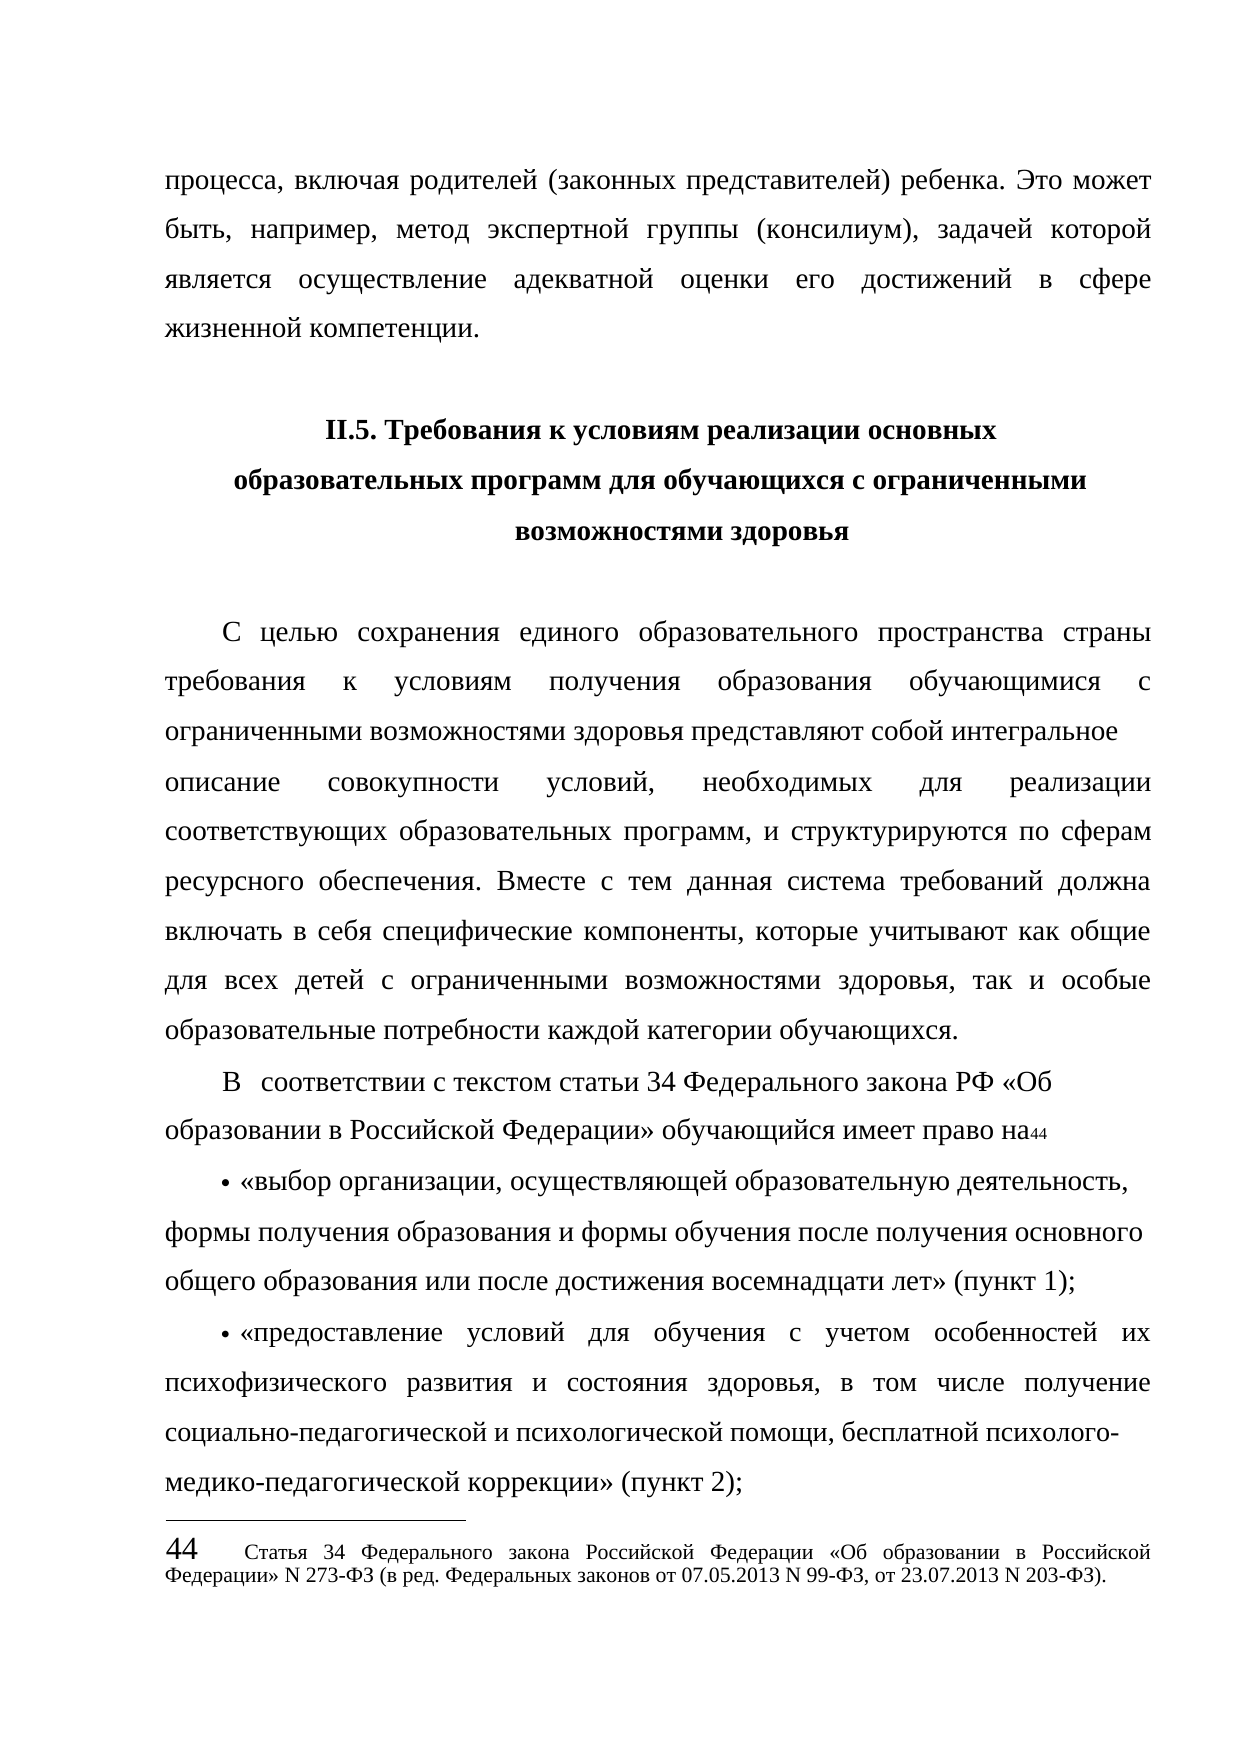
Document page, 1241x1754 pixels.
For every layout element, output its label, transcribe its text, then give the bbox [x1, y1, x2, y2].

list Статья 34 Федерального закона Российской Федерации «Об образовании в Российской Федерации» N 273-ФЗ (в ред. Федеральных законов от 07.05.2013 N 99-ФЗ, от 23.07.2013 N 203-ФЗ). [164, 1535, 1152, 1587]
text процесса, включая родителей (законных представителей) ребенка. Это может быть, например, метод экспертной группы (консилиум), задачей которой является осуществление адекватной оценки его достижений в сфере жизненной компетенции. [164, 162, 1152, 344]
list «выбор организации, осуществляющей образовательную деятельность, [222, 1163, 1152, 1196]
list целью сохранения единого образовательного пространства страны требования к условиям получения образования обучающимися с ограниченными возможностями здоровья представляют собой интегральное [164, 614, 1152, 746]
text II.5. Требования к условиям реализации основных [325, 412, 1152, 445]
text образовательных программ для обучающихся с ограниченными [233, 462, 1152, 496]
text медико-педагогической коррекции» (пункт 2); [164, 1465, 1152, 1497]
list «предоставление условий для обучения с учетом особенностей их психофизического развития и состояния здоровья, в том числе получение социально-педагогической и психологической помощи, бесплатной психолого- [164, 1314, 1152, 1447]
text формы получения образования и формы обучения после получения основного общего образования или после достижения восемнадцати лет» (пункт 1); [164, 1214, 1152, 1297]
text описание совокупности условий, необходимых для реализации соответствующих образовательных программ, и структурируются по сферам ресурсного обеспечения. Вместе с тем данная система требований должна включать в себя специфические компоненты, которые учитывают как общие для всех детей с ограниченными возможностями здоровья, так и особые образовательные потребности каждой категории обучающихся. [164, 764, 1152, 1045]
text возможностями здоровья [514, 513, 1152, 546]
list соответствии с текстом статьи 34 Федерального закона РФ «Об образовании в Российской Федерации» обучающийся имеет право на44 [164, 1064, 1152, 1146]
